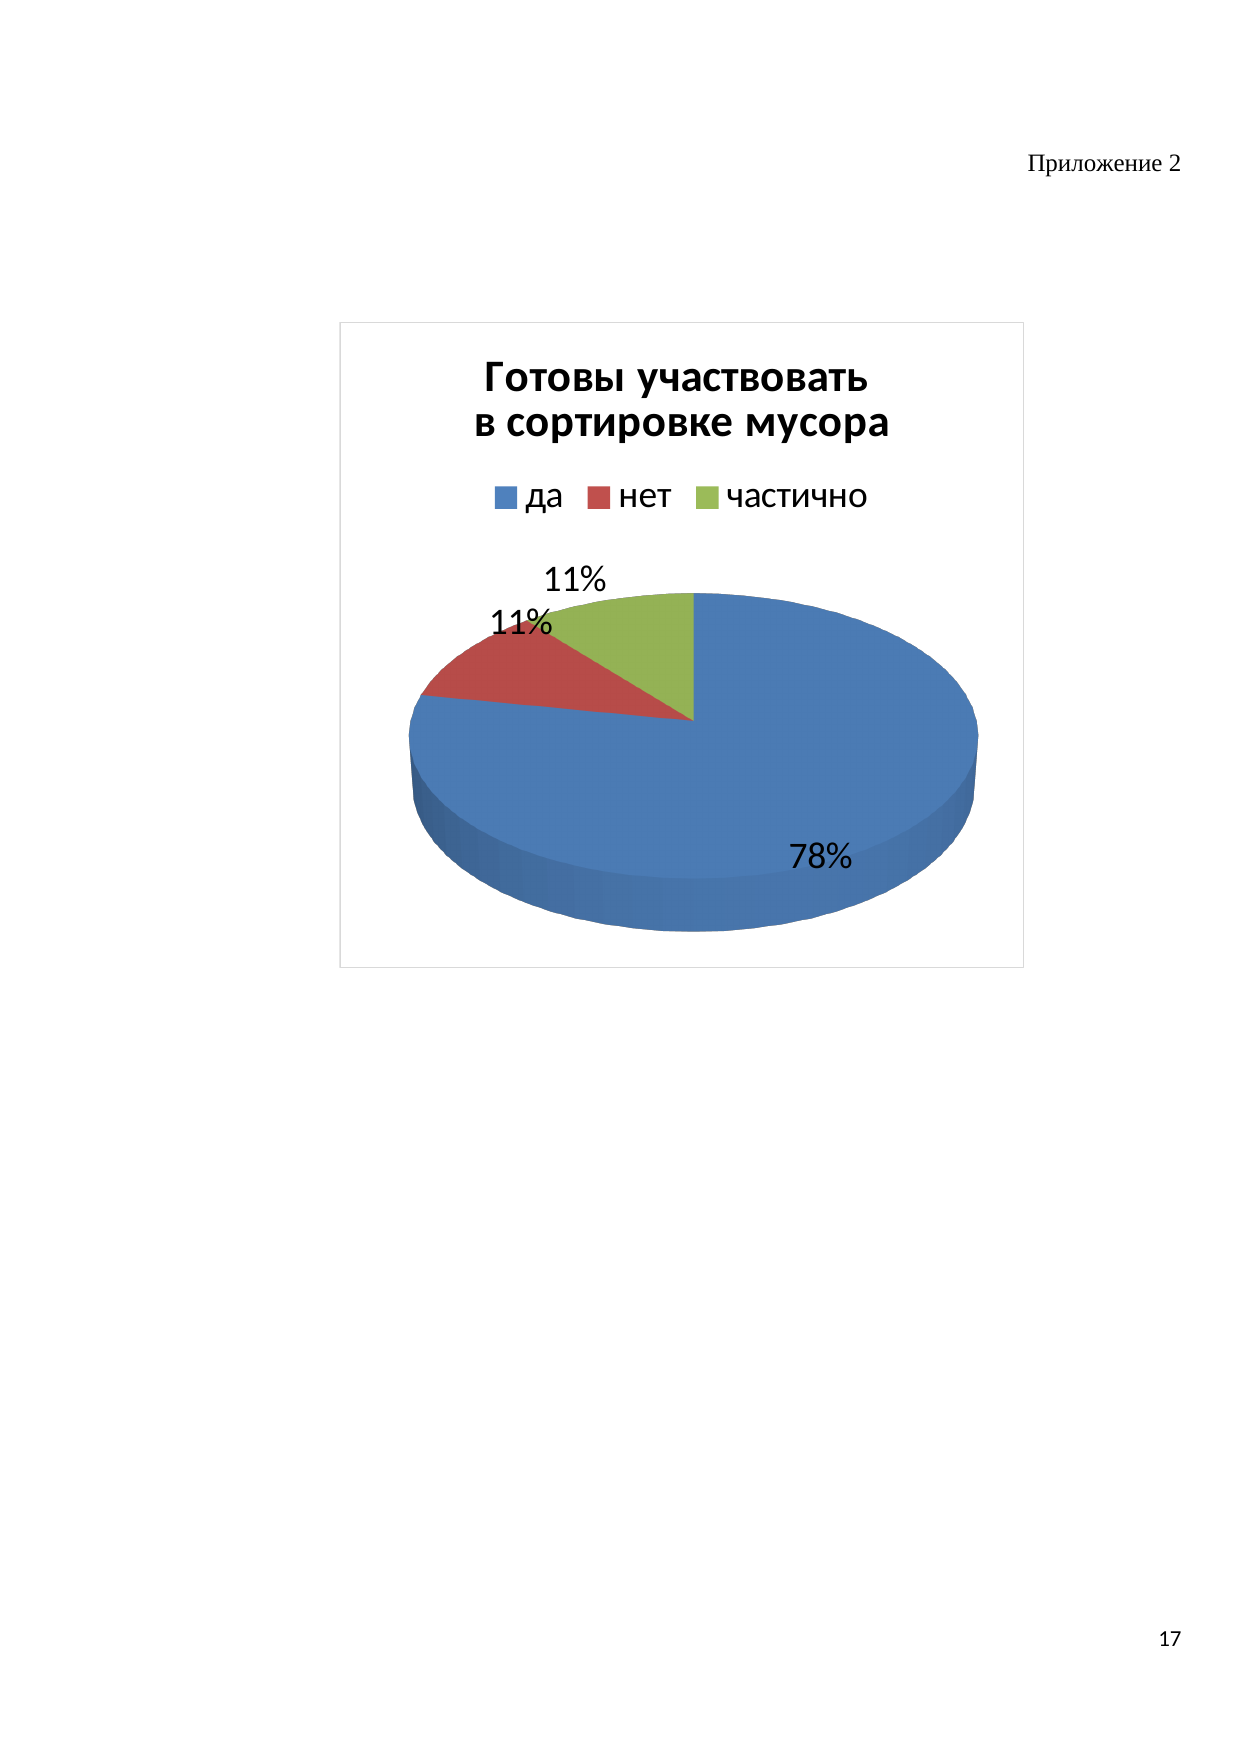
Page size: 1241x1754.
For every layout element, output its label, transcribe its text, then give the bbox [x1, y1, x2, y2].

text Приложение 2 [177, 148, 1181, 176]
